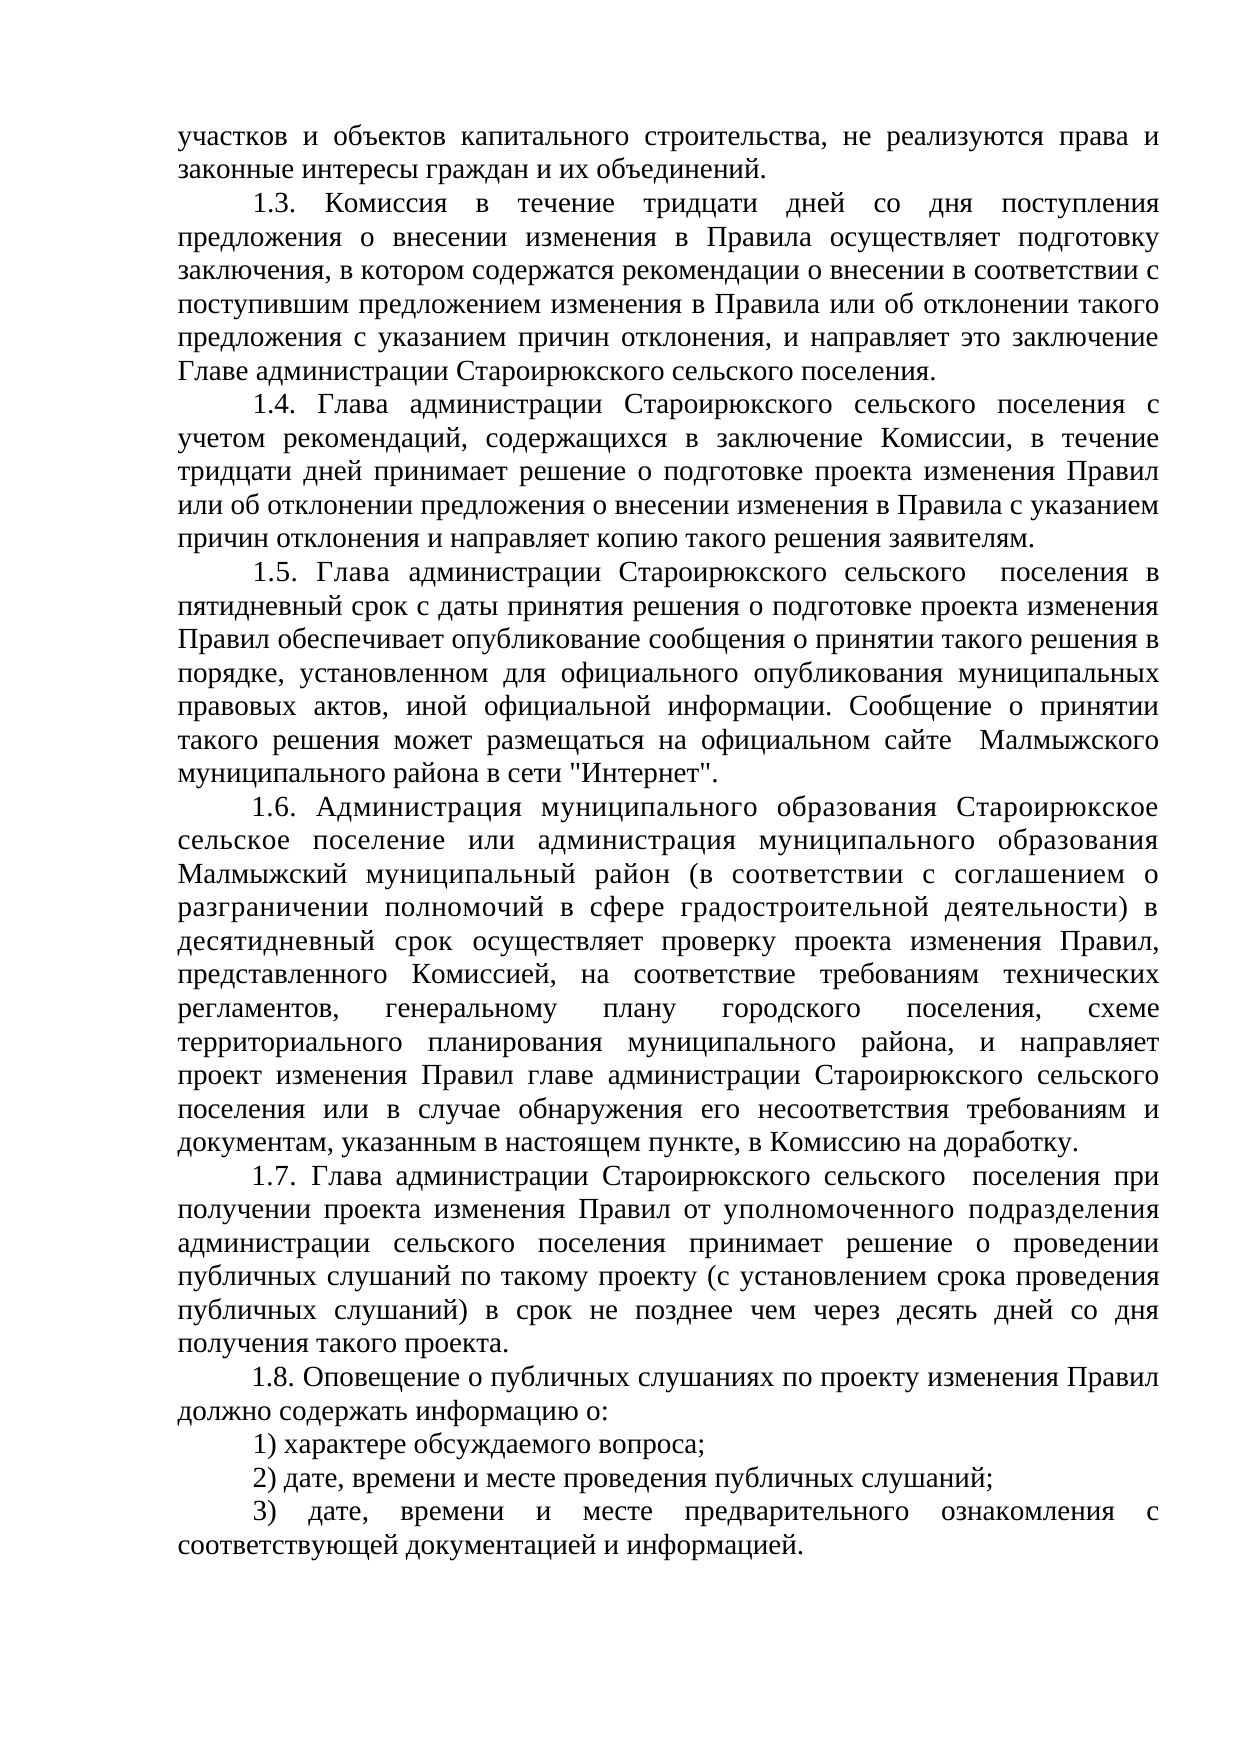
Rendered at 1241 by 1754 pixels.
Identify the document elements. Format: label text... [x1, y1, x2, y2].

text 3) дате, времени и месте предварительного ознакомления с соответствующей документацией и информацией. [177, 1493, 1160, 1560]
text 1) характере обсуждаемого вопроса; [177, 1426, 1160, 1460]
text 1.3. Комиссия в течение тридцати дней со дня поступления предложения о внесении изменения в Правила осуществляет подготовку заключения, в котором содержатся рекомендации о внесении в соответствии с поступившим предложением изменения в Правила или об отклонении такого предложения с указанием причин отклонения, и направляет это заключение Главе администрации Староирюкского сельского поселения. [177, 185, 1160, 386]
text 1.5. Глава администрации Староирюкского сельского поселения в пятидневный срок с даты принятия решения о подготовке проекта изменения Правил обеспечивает опубликование сообщения о принятии такого решения в порядке, установленном для официального опубликования муниципальных правовых актов, иной официальной информации. Сообщение о принятии такого решения может размещаться на официальном сайте Малмыжского муниципального района в сети "Интернет". [177, 554, 1160, 789]
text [177, 118, 1160, 185]
text 1.7. Глава администрации Староирюкского сельского поселения при получении проекта изменения Правил от уполномоченного подразделения администрации сельского поселения принимает решение о проведении публичных слушаний по такому проекту (с установлением срока проведения публичных слушаний) в срок не позднее чем через десять дней со дня получения такого проекта. [177, 1158, 1160, 1359]
text 1.8. Оповещение о публичных слушаниях по проекту изменения Правил должно содержать информацию о: [177, 1359, 1160, 1426]
text 1.4. Глава администрации Староирюкского сельского поселения с учетом рекомендаций, содержащихся в заключение Комиссии, в течение тридцати дней принимает решение о подготовке проекта изменения Правил или об отклонении предложения о внесении изменения в Правила с указанием причин отклонения и направляет копию такого решения заявителям. [177, 386, 1160, 554]
text 2) дате, времени и месте проведения публичных слушаний; [177, 1460, 1160, 1493]
text 1.6. Администрация муниципального образования Староирюкское сельское поселение или администрация муниципального образования Малмыжский муниципальный район (в соответствии с соглашением о разграничении полномочий в сфере градостроительной деятельности) в десятидневный срок осуществляет проверку проекта изменения Правил, представленного Комиссией, на соответствие требованиям технических регламентов, генеральному плану городского поселения, схеме территориального планирования муниципального района, и направляет проект изменения Правил главе администрации Староирюкского сельского поселения или в случае обнаружения его несоответствия требованиям и документам, указанным в настоящем пункте, в Комиссию на доработку. [177, 789, 1160, 1158]
